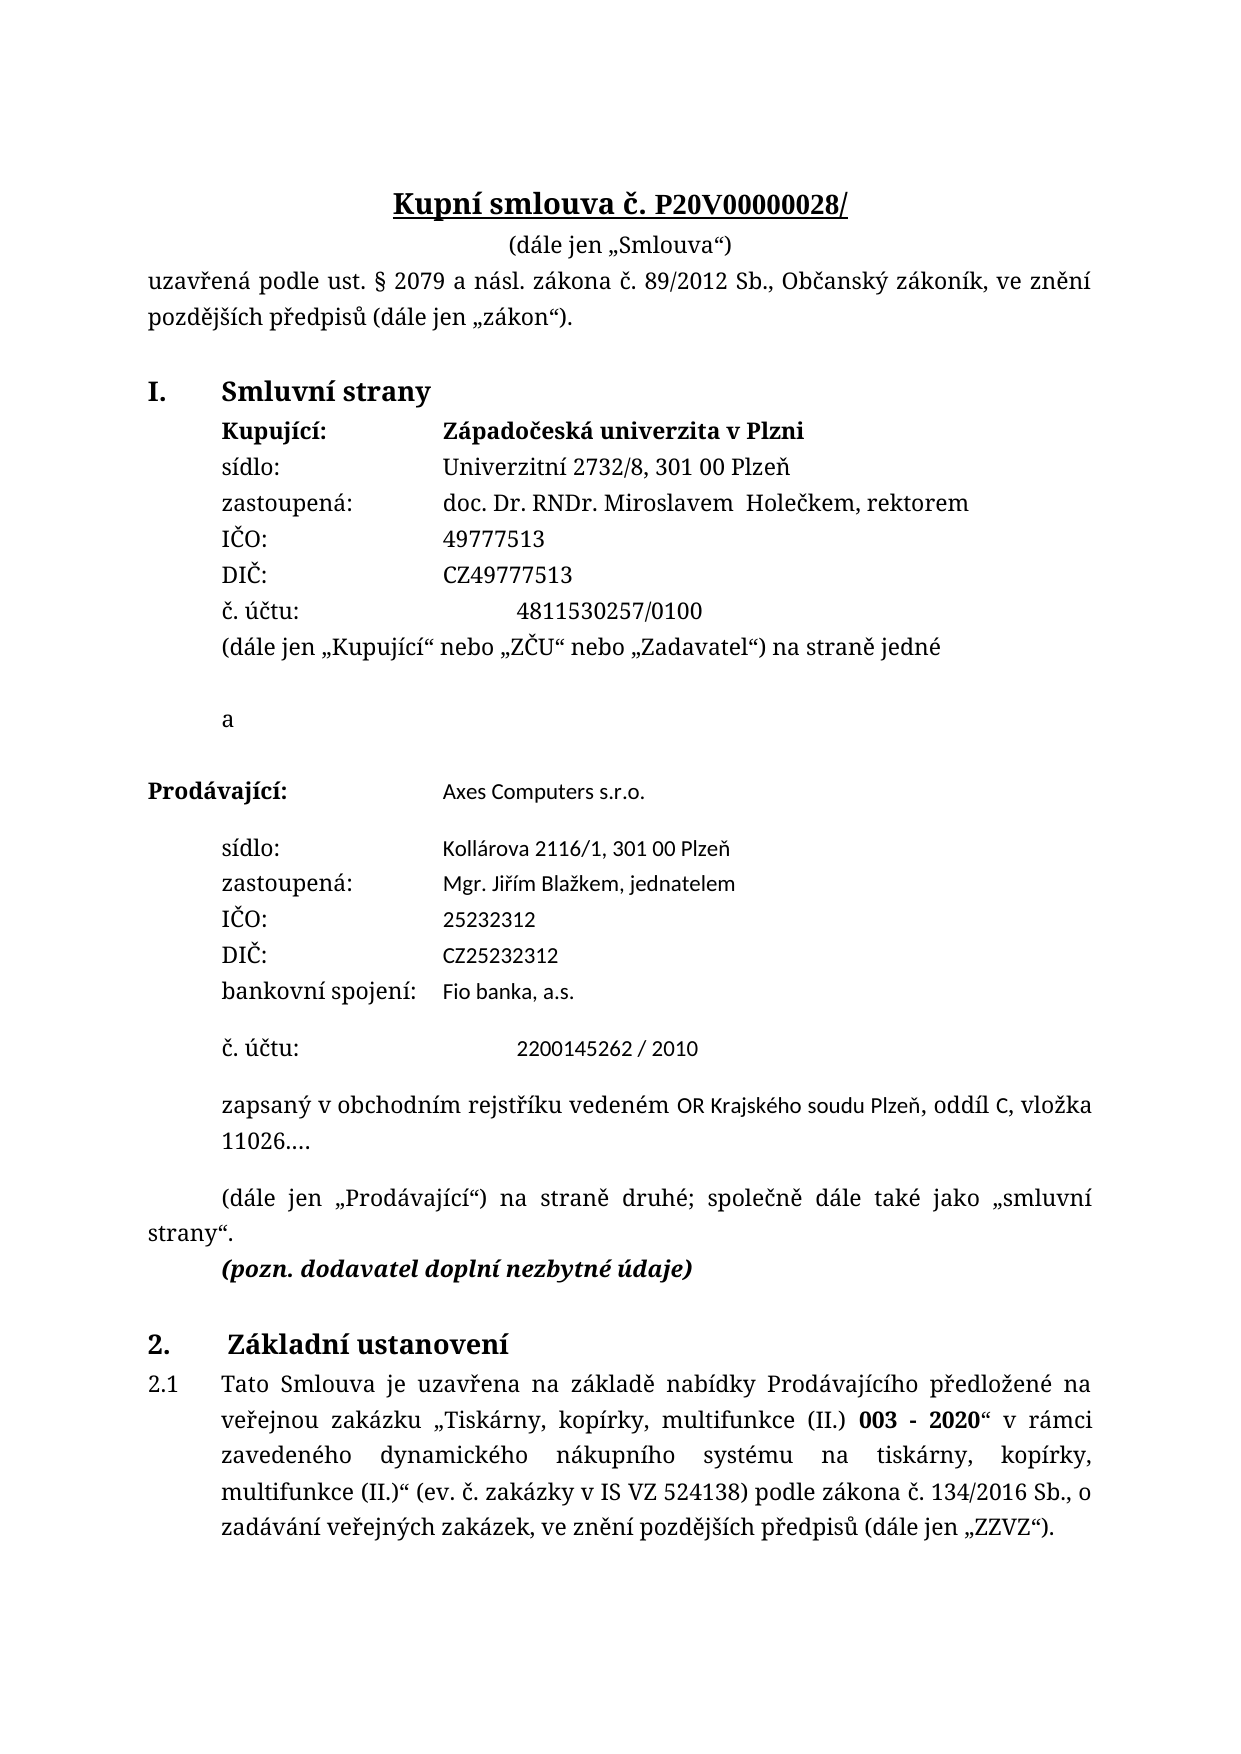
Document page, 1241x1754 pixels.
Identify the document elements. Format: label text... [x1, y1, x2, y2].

text bankovní spojení: Fio banka, a.s. [148, 975, 1093, 1006]
text zastoupená: Mgr. Jiřím Blažkem, jednatelem [221, 867, 1093, 899]
text č. účtu: 4811530257/0100 [221, 595, 1093, 626]
text Kupující: Západočeská univerzita v Plzni [221, 415, 1093, 447]
text (dále jen „Smlouva“) [148, 229, 1093, 260]
text uzavřená podle ust. § 2079 a násl. zákona č. 89/2012 Sb., Občanský zákoník, ve znění pozdějších předpisů (dále jen „zákon“). [148, 265, 1093, 332]
text sídlo: Kollárova 2116/1, 301 00 Plzeň [221, 831, 1093, 863]
text Kupní smlouva č. P20V00000028/ [148, 183, 1093, 223]
text (dále jen „Prodávající“) na straně druhé; společně dále také jako „smluvní strany“. [148, 1181, 1093, 1249]
text (dále jen „Kupující“ nebo „ZČU“ nebo „Zadavatel“) na straně jedné [221, 631, 1093, 662]
text č. účtu: 2200145262 / 2010 [221, 1032, 1093, 1063]
text 2. Základní ustanovení [148, 1325, 1093, 1362]
text I. Smluvní strany [148, 373, 1093, 410]
text IČO: 49777513 [221, 523, 1093, 554]
text zapsaný v obchodním rejstříku vedeném OR Krajského soudu Plzeň, oddíl C, vložka 11026.… [221, 1089, 1093, 1156]
text a [221, 703, 1093, 734]
text Prodávající: Axes Computers s.r.o. [148, 775, 1093, 806]
text (pozn. dodavatel doplní nezbytné údaje) [148, 1253, 1093, 1284]
text 2.1 Tato Smlouva je uzavřena na základě nabídky Prodávajícího předložené na veřejnou zakázku „Tiskárny, kopírky, multifunkce (II.) 003 - 2020“ v rámci zavedeného dynamického nákupního systému na tiskárny, kopírky, multifunkce (II.)“ (ev. č. zakázky v IS VZ 524138) podle zákona č. 134/2016 Sb., o zadávání veřejných zakázek, ve znění pozdějších předpisů (dále jen „ZZVZ“). [148, 1368, 1093, 1543]
text IČO: 25232312 [221, 903, 1093, 934]
text sídlo: Univerzitní 2732/8, 301 00 Plzeň [221, 451, 1093, 482]
text DIČ: CZ49777513 [221, 559, 1093, 590]
text DIČ: CZ25232312 [221, 939, 1093, 971]
text zastoupená: doc. Dr. RNDr. Miroslavem Holečkem, rektorem [221, 487, 1093, 518]
